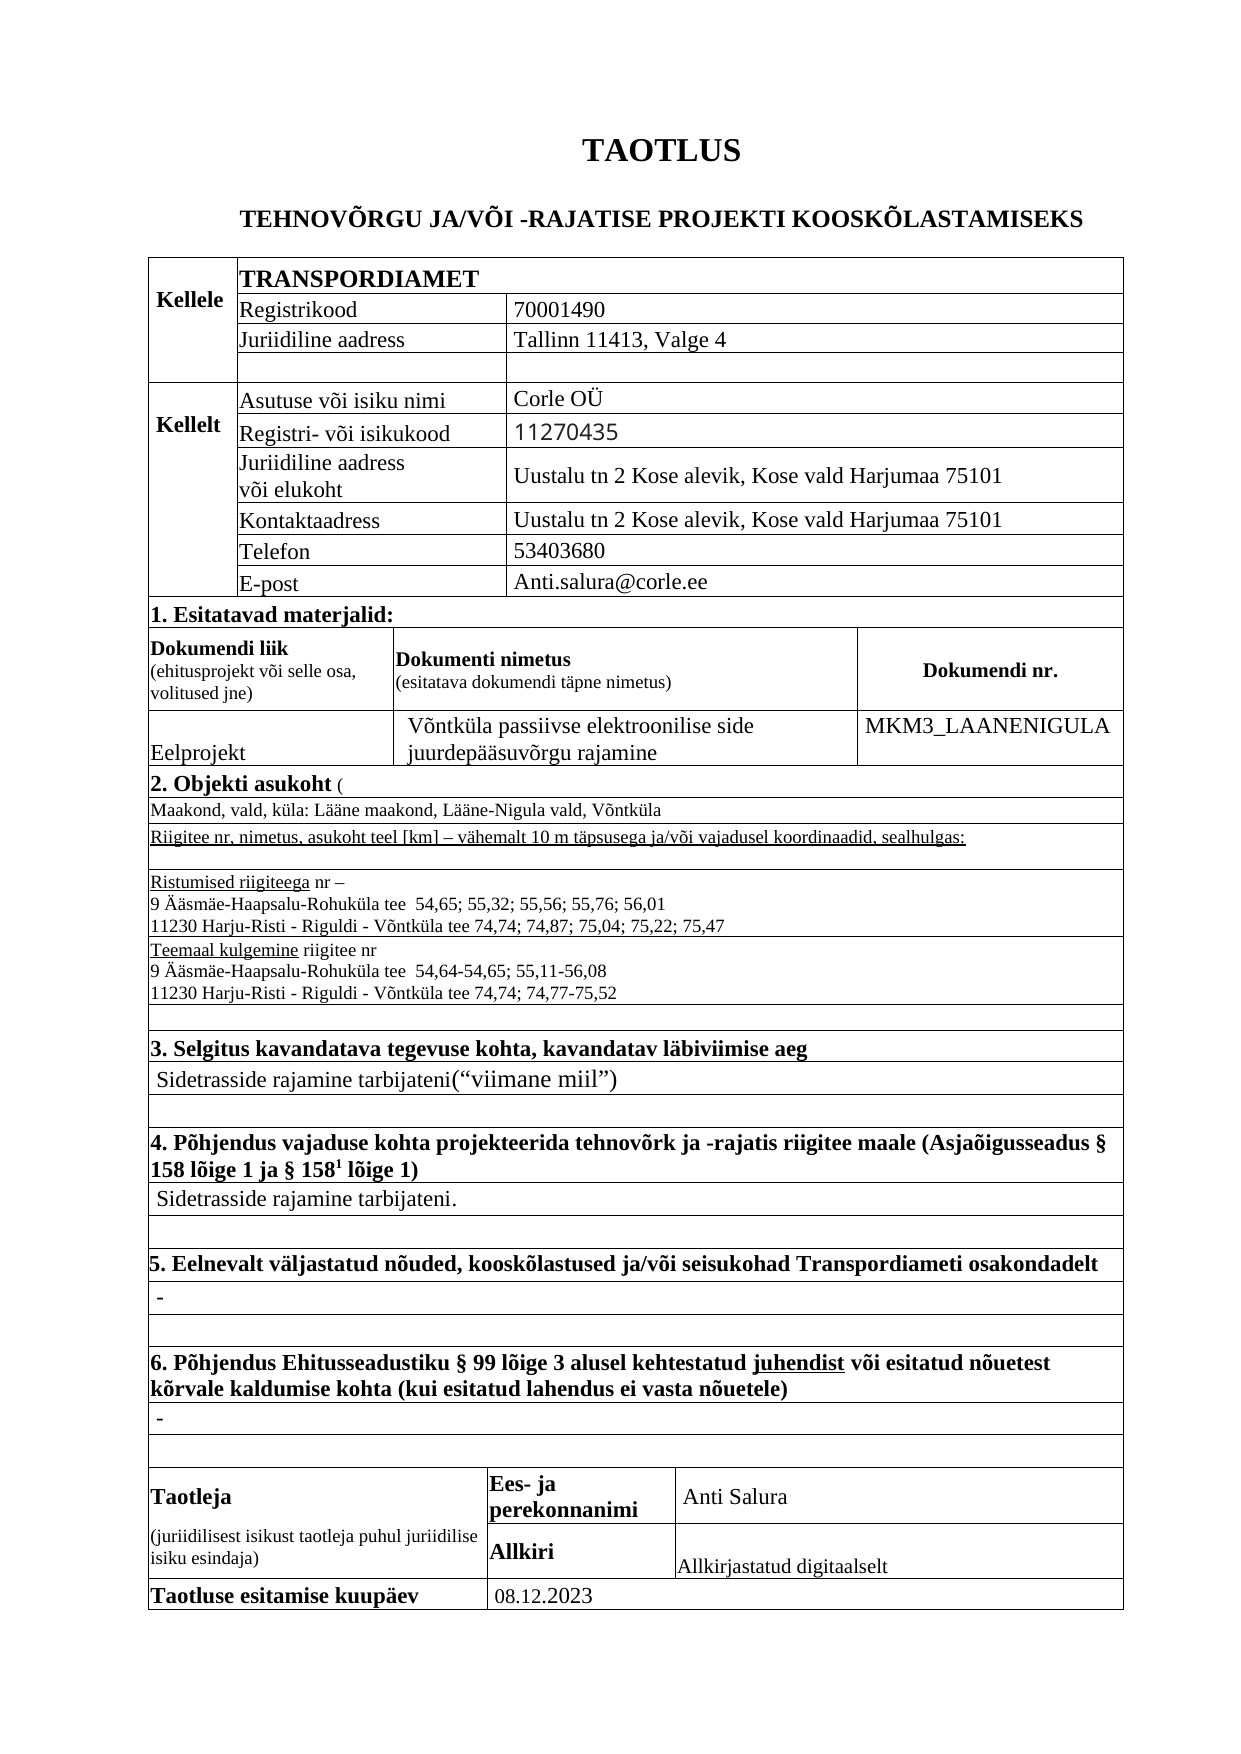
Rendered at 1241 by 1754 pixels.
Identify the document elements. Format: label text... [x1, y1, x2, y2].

table_cell Võntküla passiivse elektroonilise side juurdepääsuvõrgu rajamine [394, 711, 857, 765]
table_cell Uustalu tn 2 Kose alevik, Kose vald Harjumaa 75101 [507, 448, 1123, 502]
table_cell - [149, 1282, 1123, 1313]
table_cell Anti.salura@corle.ee [507, 566, 1123, 596]
table_cell Dokumendi nr. [858, 628, 1123, 710]
text TEHNOVÕRGU JA/VÕI -RAJATISE PROJEKTI KOOSKÕLASTAMISEKS [177, 204, 1146, 233]
table_cell 4. Põhjendus vajaduse kohta projekteerida tehnovõrk ja -rajatis riigitee maale (Asjaõigusseadus § 158 lõige 1 ja § 1581 lõige 1) [149, 1128, 1123, 1182]
table_header Kellele [149, 258, 237, 382]
table_cell [238, 353, 506, 382]
table_cell 08.12.2023 [488, 1579, 1123, 1609]
table_cell Taotleja [149, 1468, 487, 1522]
table_cell Registrikood [238, 294, 506, 322]
table_cell (juriidilisest isikust taotleja puhul juriidilise isiku esindaja) [149, 1523, 487, 1578]
table_cell 1. Esitatavad materjalid: [149, 597, 1123, 627]
table_cell MKM3_LAANENIGULA [858, 711, 1123, 765]
table_cell [149, 1216, 1123, 1248]
table_cell Tallinn 11413, Valge 4 [507, 324, 1123, 352]
table_cell Juriidiline aadress või elukoht [238, 448, 506, 502]
table_cell Teemaal kulgemine riigitee nr 9 Ääsmäe-Haapsalu-Rohuküla tee 54,64-54,65; 55,11-56,08 11230 Harju-Risti - Riguldi - Võntküla tee 74,74; 74,77-75,52 [149, 937, 1123, 1003]
table_cell - [149, 1403, 1123, 1434]
table_cell Uustalu tn 2 Kose alevik, Kose vald Harjumaa 75101 [507, 503, 1123, 533]
table_cell Eelprojekt [149, 711, 393, 765]
table_cell Allkiri [488, 1524, 675, 1578]
table_cell Sidetrasside rajamine tarbijateni. [149, 1183, 1123, 1215]
table_cell 53403680 [507, 535, 1123, 565]
table_cell [149, 1435, 1123, 1467]
table_cell Kontaktaadress [238, 503, 506, 533]
table_cell Asutuse või isiku nimi [238, 383, 506, 413]
table_cell Juriidiline aadress [238, 324, 506, 352]
table_cell [149, 1315, 1123, 1346]
table_cell 3. Selgitus kavandatava tegevuse kohta, kavandatav läbiviimise aeg [149, 1031, 1123, 1061]
text TAOTLUS [177, 130, 1146, 168]
table_cell Taotluse esitamise kuupäev [149, 1579, 487, 1609]
table_cell Kellelt [149, 383, 237, 596]
table_cell 70001490 [507, 294, 1123, 322]
table_cell Ees- ja perekonnanimi [488, 1468, 675, 1522]
table_cell Riigitee nr, nimetus, asukoht teel [km] – vähemalt 10 m täpsusega ja/või vajadusel koordinaadid, sealhulgas: [149, 824, 1123, 869]
table_cell [149, 1005, 1123, 1030]
table_header TRANSPORDIAMET [238, 258, 1123, 293]
table_cell Dokumenti nimetus (esitatava dokumendi täpne nimetus) [394, 628, 857, 710]
table_cell 2. Objekti asukoht ( [149, 766, 1123, 797]
table_cell Sidetrasside rajamine tarbijateni(“viimane miil”) [149, 1062, 1123, 1094]
table_cell Dokumendi liik (ehitusprojekt või selle osa, volitused jne) [149, 628, 393, 710]
table_cell [507, 353, 1123, 382]
table_cell 6. Põhjendus Ehitusseadustiku § 99 lõige 3 alusel kehtestatud juhendist või esitatud nõuetest kõrvale kaldumise kohta (kui esitatud lahendus ei vasta nõuetele) [149, 1347, 1123, 1402]
table_cell Anti Salura [676, 1468, 1123, 1522]
table_cell E-post [238, 566, 506, 596]
table_cell Corle OÜ [507, 383, 1123, 413]
table_cell 11270435 [507, 414, 1123, 447]
table_cell [149, 1095, 1123, 1127]
table_cell Registri- või isikukood [238, 414, 506, 447]
table_cell Maakond, vald, küla: Lääne maakond, Lääne-Nigula vald, Võntküla [149, 798, 1123, 823]
table_cell Allkirjastatud digitaalselt [676, 1524, 1123, 1578]
table_cell Telefon [238, 535, 506, 565]
table_cell Ristumised riigiteega nr – 9 Ääsmäe-Haapsalu-Rohuküla tee 54,65; 55,32; 55,56; 55,76; 56,01 11230 Harju-Risti - Riguldi - Võntküla tee 74,74; 74,87; 75,04; 75,22; 75,47 [149, 870, 1123, 936]
table_cell 5. Eelnevalt väljastatud nõuded, kooskõlastused ja/või seisukohad Transpordiameti osakondadelt [149, 1249, 1123, 1281]
